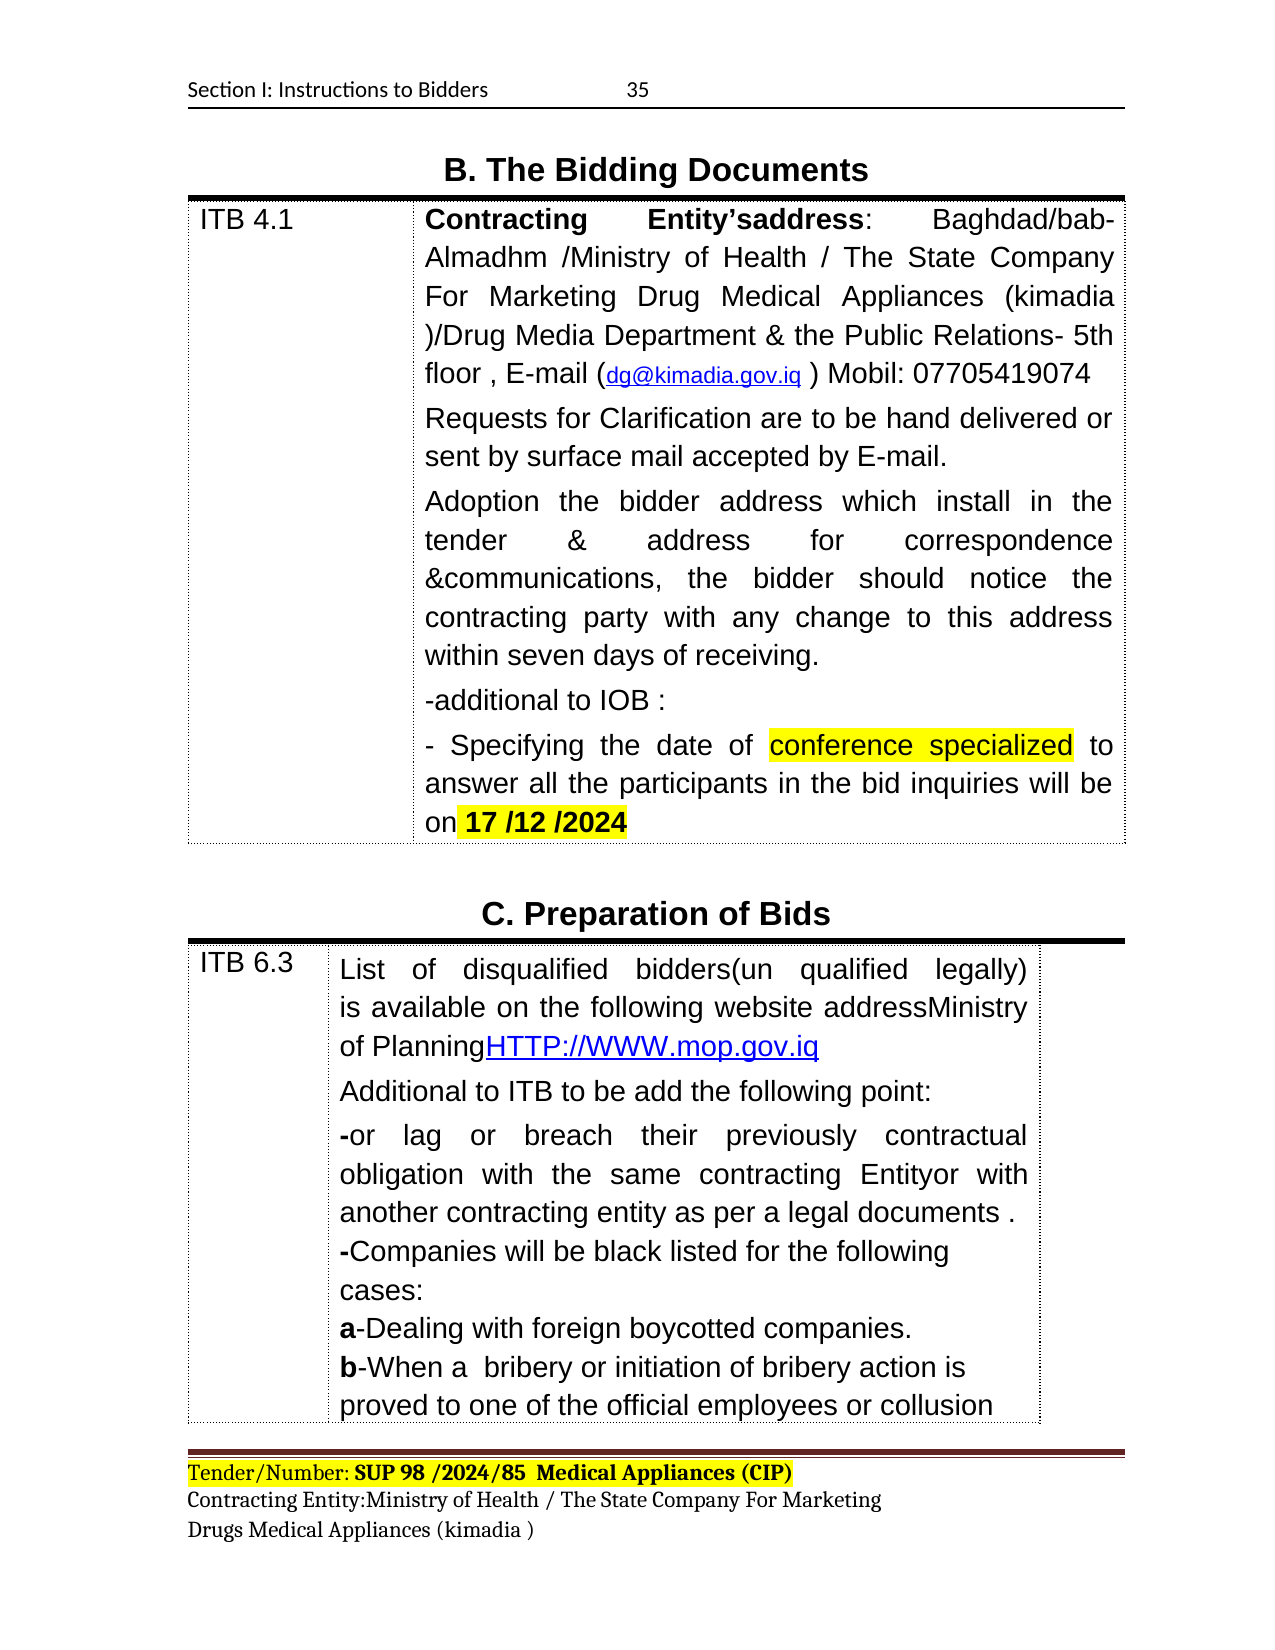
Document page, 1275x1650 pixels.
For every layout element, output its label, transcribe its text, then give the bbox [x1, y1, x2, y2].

text C. Preparation of Bids [187, 893, 1125, 944]
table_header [328, 945, 1040, 1422]
table_header Contracting Entity’saddress: Baghdad/bab-Almadhm /Ministry of Health / The State Company For Marketing Drug Medical Appliances (kimadia )/Drug Media Department & the Public Relations- 5th floor , E-mail (dg@kimadia.gov.iq ) Mobil: 07705419074 Requests for Clarification are to be hand delivered or sent by surface mail accepted by E-mail. Adoption the bidder address which install in the tender & address for correspondence &communications, the bidder should notice the contracting party with any change to this address within seven days of receiving. -additional to IOB : - Specifying the date of conference specialized to answer all the participants in the bid inquiries will be on 17 /12 /2024 [413, 201, 1125, 842]
text B. The Bidding Documents [187, 150, 1125, 201]
table_header ITB 4.1 [188, 201, 413, 842]
table_header ITB 6.3 [188, 945, 328, 1422]
